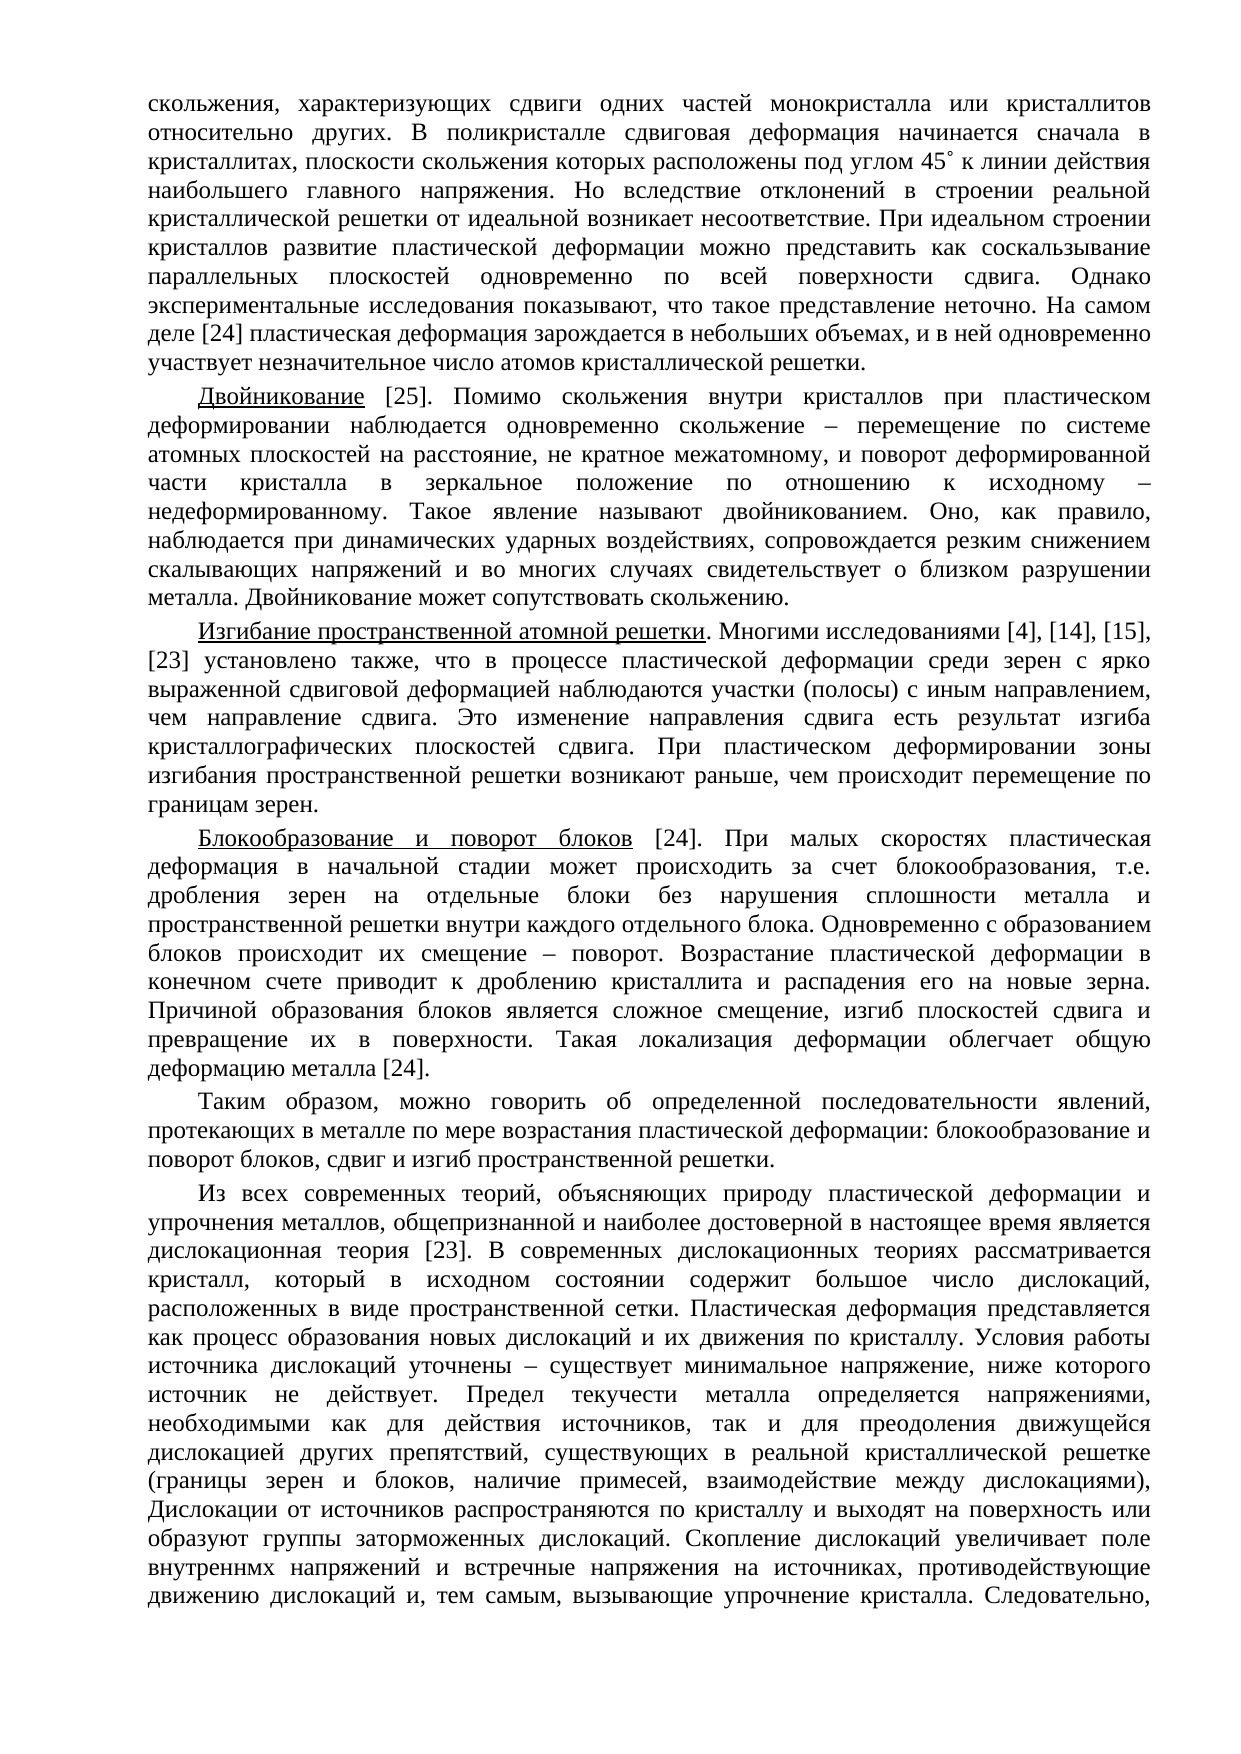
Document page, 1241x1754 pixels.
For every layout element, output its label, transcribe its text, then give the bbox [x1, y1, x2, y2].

text Двойникование [25]. Помимо скольжения внутри кристаллов при пластическом деформировании наблюдается одновременно скольжение – перемещение по системе атомных плоскостей на расстояние, не кратное межатомному, и поворот деформированной части кристалла в зеркальное положение по отношению к исходному – недеформированному. Такое явление называют двойникованием. Оно, как правило, наблюдается при динамических ударных воздействиях, сопровождается резким снижением скалывающих напряжений и во многих случаях свидетельствует о близком разрушении металла. Двойникование может сопутствовать скольжению. [148, 381, 1152, 611]
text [148, 1178, 1152, 1609]
text Таким образом, можно говорить об определенной последовательности явлений, протекающих в металле по мере возрастания пластической деформации: блокообразование и поворот блоков, сдвиг и изгиб пространственной решетки. [148, 1086, 1152, 1173]
text Блокообразование и поворот блоков [24]. При малых скоростях пластическая деформация в начальной стадии может происходить за счет блокообразования, т.е. дробления зерен на отдельные блоки без нарушения сплошности металла и пространственной решетки внутри каждого отдельного блока. Одновременно с образованием блоков происходит их смещение – поворот. Возрастание пластической деформации в конечном счете приводит к дроблению кристаллита и распадения его на новые зерна. Причиной образования блоков является сложное смещение, изгиб плоскостей сдвига и превращение их в поверхности. Такая локализация деформации облегчает общую деформацию металла [24]. [148, 823, 1152, 1081]
text Изгибание пространственной атомной решетки. Многими исследованиями [4], [14], [15], [23] установлено также, что в процессе пластической деформации среди зерен с ярко выраженной сдвиговой деформацией наблюдаются участки (полосы) с иным направлением, чем направление сдвига. Это изменение направления сдвига есть результат изгиба кристаллографических плоскостей сдвига. При пластическом деформировании зоны изгибания пространственной решетки возникают раньше, чем происходит перемещение по границам зерен. [148, 616, 1152, 817]
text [148, 88, 1152, 376]
